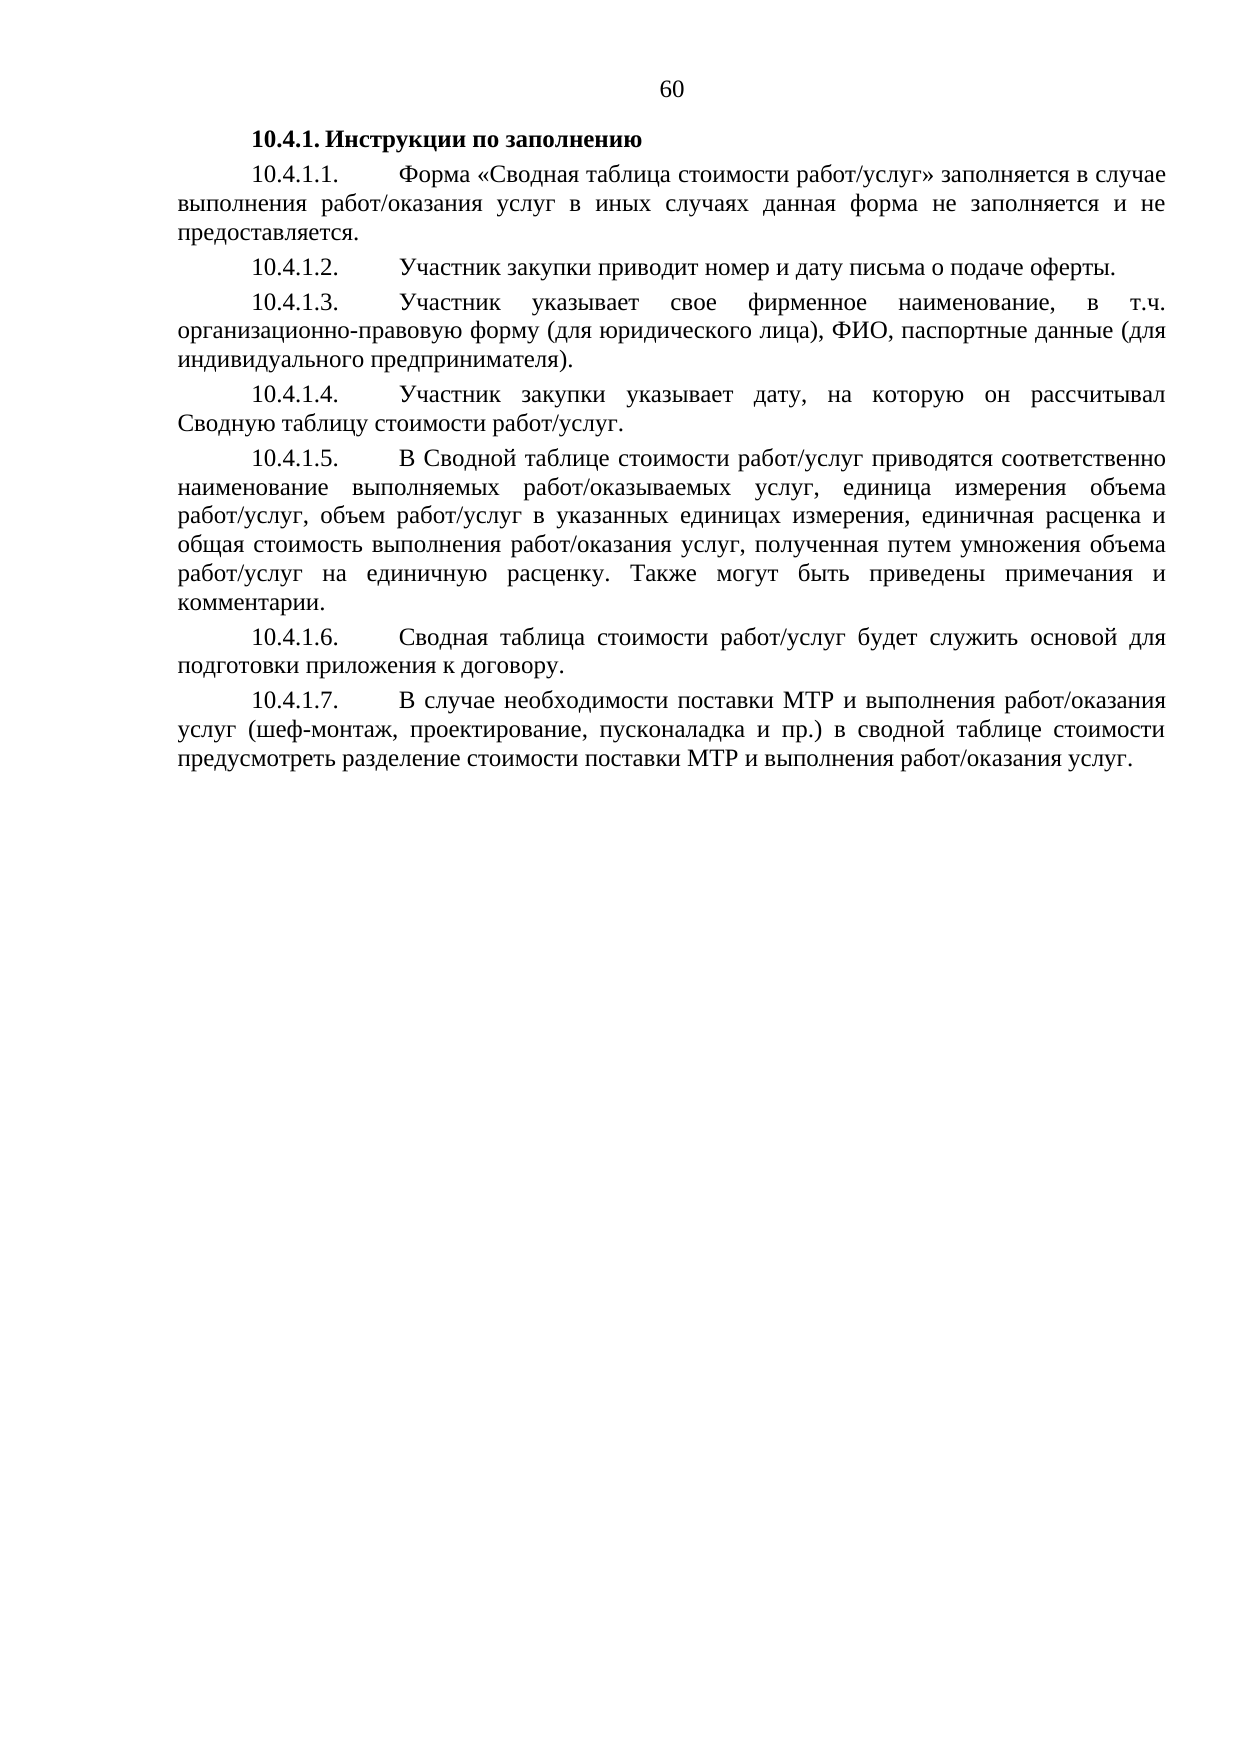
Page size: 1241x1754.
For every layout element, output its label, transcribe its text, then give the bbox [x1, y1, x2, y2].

list В случае необходимости поставки МТР и выполнения работ/оказания услуг (шеф-монтаж, проектирование, пусконаладка и пр.) в сводной таблице стоимости предусмотреть разделение стоимости поставки МТР и выполнения работ/оказания услуг. [177, 686, 1167, 772]
list Сводная таблица стоимости работ/услуг будет служить основой для подготовки приложения к договору. [177, 622, 1167, 679]
list Участник закупки приводит номер и дату письма о подаче оферты. [177, 252, 1167, 281]
list Участник закупки указывает дату, на которую он рассчитывал Сводную таблицу стоимости работ/услуг. [177, 379, 1167, 437]
list Инструкции по заполнению [177, 124, 1167, 153]
list Участник указывает свое фирменное наименование, в т.ч. организационно-правовую форму (для юридического лица), ФИО, паспортные данные (для индивидуального предпринимателя). [177, 287, 1167, 373]
list Форма «Сводная таблица стоимости работ/услуг» заполняется в случае выполнения работ/оказания услуг в иных случаях данная форма не заполняется и не предоставляется. [177, 159, 1167, 246]
list В Сводной таблице стоимости работ/услуг приводятся соответственно наименование выполняемых работ/оказываемых услуг, единица измерения объема работ/услуг, объем работ/услуг в указанных единицах измерения, единичная расценка и общая стоимость выполнения работ/оказания услуг, полученная путем умножения объема работ/услуг на единичную расценку. Также могут быть приведены примечания и комментарии. [177, 443, 1167, 616]
